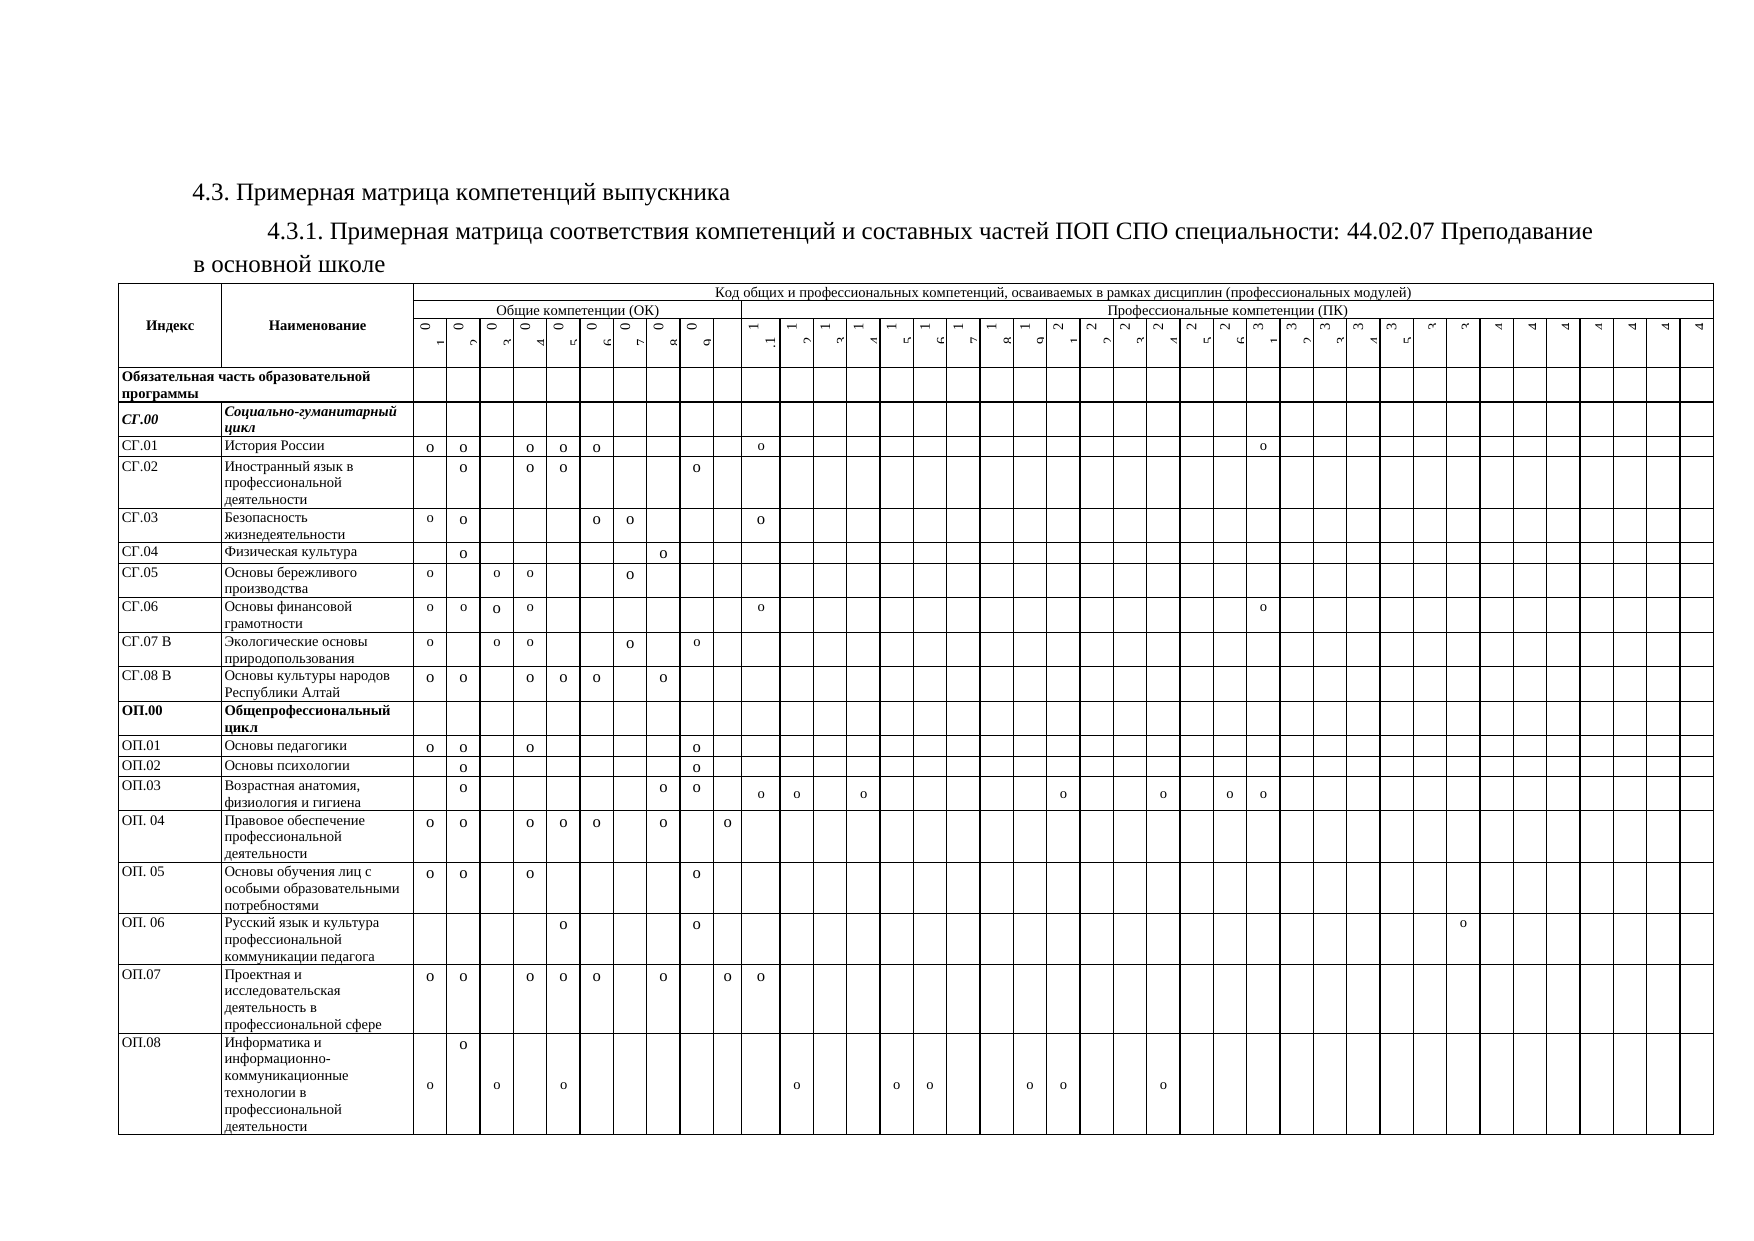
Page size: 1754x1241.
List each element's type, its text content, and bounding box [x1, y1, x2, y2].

table_cell [1514, 564, 1546, 597]
table_cell [1514, 914, 1546, 964]
table_cell СГ.05 [119, 564, 221, 597]
table_cell [1147, 702, 1179, 735]
table_cell ОП.00 [119, 702, 221, 735]
table_cell [1047, 667, 1079, 701]
table_cell [1547, 633, 1579, 666]
table_cell [1547, 543, 1579, 562]
table_cell о [481, 598, 513, 632]
table_cell [1081, 437, 1113, 456]
table_cell [914, 598, 946, 632]
table_cell [614, 543, 646, 562]
table_cell [1281, 736, 1313, 756]
table_cell [581, 564, 613, 597]
table_cell [1214, 736, 1246, 756]
table_cell [1447, 403, 1479, 436]
table_cell [742, 811, 779, 862]
table_cell [1581, 757, 1613, 776]
table_cell [947, 914, 979, 964]
table_cell [914, 777, 946, 810]
table_cell [981, 543, 1013, 562]
table_cell [1681, 509, 1713, 542]
table_cell 4.5 [1614, 319, 1646, 367]
table_cell СГ.03 [119, 509, 221, 542]
table_cell [1481, 702, 1513, 735]
table_cell [1147, 736, 1179, 756]
table_cell [714, 914, 741, 964]
table_cell [1647, 633, 1679, 666]
table_cell [1581, 1034, 1613, 1134]
table_cell 2.5 [1181, 319, 1213, 367]
table_cell [1181, 509, 1213, 542]
table_cell 1.2 [781, 319, 813, 367]
table_cell [447, 403, 479, 436]
table_cell [481, 437, 513, 456]
table_cell о [447, 1034, 479, 1134]
table_cell [481, 757, 513, 776]
table_cell [1314, 564, 1346, 597]
table_cell СГ.04 [119, 543, 221, 562]
table_cell [714, 777, 741, 810]
table_cell [1547, 403, 1579, 436]
table_cell [1181, 914, 1213, 964]
table_cell Социально-гуманитарный цикл [222, 403, 413, 436]
table_cell [981, 564, 1013, 597]
table_cell [1181, 633, 1213, 666]
table_cell [947, 757, 979, 776]
table_cell [1647, 757, 1679, 776]
table_cell [1647, 564, 1679, 597]
table_cell [1214, 598, 1246, 632]
table_cell 1.9 [1014, 319, 1046, 367]
table_cell СГ.02 [119, 457, 221, 508]
table_cell [1081, 368, 1113, 401]
table_cell ОП. 06 [119, 914, 221, 964]
table_cell [1014, 437, 1046, 456]
table_cell [1514, 368, 1546, 401]
table_cell [1081, 564, 1113, 597]
table_cell [1381, 457, 1413, 508]
table_cell [547, 777, 579, 810]
table_cell о [681, 777, 713, 810]
table_cell Основы культуры народов Республики Алтай [222, 667, 413, 701]
table_cell Физическая культура [222, 543, 413, 562]
table_cell [914, 457, 946, 508]
table_cell [1081, 757, 1113, 776]
table_cell о [447, 437, 479, 456]
table_cell Безопасность жизнедеятельности [222, 509, 413, 542]
text 4.3.1. Примерная матрица соответствия компетенций и составных частей ПОП СПО специальности: 44.02.07 Преподавание в основной школе [193, 216, 1595, 278]
table_cell [1447, 598, 1479, 632]
table_cell о [447, 863, 479, 913]
table_cell [1014, 598, 1046, 632]
table_cell [1414, 736, 1446, 756]
table_cell [781, 811, 813, 862]
table_cell [647, 457, 679, 508]
table_cell [414, 403, 446, 436]
table_cell [742, 403, 779, 436]
table_cell [1647, 437, 1679, 456]
table_cell [714, 368, 741, 401]
table_cell [581, 757, 613, 776]
table_cell [614, 437, 646, 456]
table_cell [1281, 509, 1313, 542]
table_cell [1481, 757, 1513, 776]
table_cell [1447, 564, 1479, 597]
table_cell [847, 457, 879, 508]
table_cell [581, 914, 613, 964]
table_cell [1414, 564, 1446, 597]
table_cell [1547, 811, 1579, 862]
table_cell о [614, 509, 646, 542]
table_cell [781, 368, 813, 401]
table_cell 4.3 [1547, 319, 1579, 367]
table_cell о [581, 965, 613, 1032]
table_cell [1681, 965, 1713, 1032]
table_cell [881, 509, 913, 542]
table_cell [414, 702, 446, 735]
table_cell о [581, 667, 613, 701]
table_cell [847, 965, 879, 1032]
table_cell [1014, 564, 1046, 597]
table_cell [814, 863, 846, 913]
table_cell [1214, 1034, 1246, 1134]
table_cell [1281, 368, 1313, 401]
table_cell [1414, 543, 1446, 562]
table_cell [1447, 368, 1479, 401]
table_cell [847, 1034, 879, 1134]
table_cell [647, 598, 679, 632]
table_cell [914, 702, 946, 735]
table_cell о [447, 509, 479, 542]
table_cell [1581, 965, 1613, 1032]
table_cell [1381, 564, 1413, 597]
table_cell [1647, 403, 1679, 436]
table_cell о [681, 736, 713, 756]
table_cell [1014, 457, 1046, 508]
table_cell [681, 509, 713, 542]
table_cell [1014, 965, 1046, 1032]
table_cell [714, 403, 741, 436]
table_cell о [581, 437, 613, 456]
table_cell [1614, 437, 1646, 456]
table_cell [514, 509, 546, 542]
table_cell 1.3 [814, 319, 846, 367]
table_cell [1681, 777, 1713, 810]
table_cell [1314, 863, 1346, 913]
table_cell [1481, 543, 1513, 562]
table_cell [881, 965, 913, 1032]
table_cell [547, 598, 579, 632]
table_cell о [514, 667, 546, 701]
table_cell [1614, 863, 1646, 913]
table_cell [814, 437, 846, 456]
table_cell [1514, 965, 1546, 1032]
table_cell [1647, 368, 1679, 401]
table_cell [1014, 633, 1046, 666]
table_cell 3.6 [1414, 319, 1446, 367]
table_cell Возрастная анатомия, физиология и гигиена [222, 777, 413, 810]
table_cell [1547, 863, 1579, 913]
table_cell 3.1 [1247, 319, 1279, 367]
table_cell [1047, 403, 1079, 436]
table_cell [1281, 403, 1313, 436]
table_cell [1681, 1034, 1713, 1134]
table_cell [1347, 667, 1379, 701]
table_cell [1014, 543, 1046, 562]
table_cell [1214, 811, 1246, 862]
table_cell [1614, 736, 1646, 756]
table_cell [1314, 1034, 1346, 1134]
table_header Код общих и профессиональных компетенций, осваиваемых в рамках дисциплин (профессиональных модулей) [414, 284, 1713, 300]
table_cell [1147, 667, 1179, 701]
table_cell [1081, 702, 1113, 735]
table_cell 3.2 [1281, 319, 1313, 367]
table_cell [1481, 777, 1513, 810]
table_cell [981, 1034, 1013, 1134]
table_cell [1247, 914, 1279, 964]
table_cell [1447, 757, 1479, 776]
table_cell [481, 863, 513, 913]
table_cell [1547, 702, 1579, 735]
table_cell [1581, 564, 1613, 597]
table_cell [881, 914, 913, 964]
table_cell [781, 403, 813, 436]
table_cell [614, 811, 646, 862]
table_cell Проектная и исследовательская деятельность в профессиональной сфере [222, 965, 413, 1032]
table_cell [1447, 437, 1479, 456]
table_cell [742, 564, 779, 597]
table_cell о [742, 509, 779, 542]
table_cell [1247, 457, 1279, 508]
table_cell [981, 736, 1013, 756]
table_cell [742, 702, 779, 735]
table_cell [1581, 457, 1613, 508]
table_cell СГ.01 [119, 437, 221, 456]
table_cell 01 [414, 319, 446, 367]
table_cell Русский язык и культура профессиональной коммуникации педагога [222, 914, 413, 964]
table_cell о [914, 1034, 946, 1134]
table_cell [681, 598, 713, 632]
table_cell [947, 702, 979, 735]
table_cell 03 [481, 319, 513, 367]
table_cell о [1014, 1034, 1046, 1134]
table_cell [681, 965, 713, 1032]
table_cell [547, 368, 579, 401]
table_cell [1681, 368, 1713, 401]
table_cell [881, 757, 913, 776]
table_cell [781, 965, 813, 1032]
table_cell [1414, 757, 1446, 776]
table_cell [1514, 543, 1546, 562]
table_cell [914, 757, 946, 776]
table_cell [614, 1034, 646, 1134]
table_cell [1381, 757, 1413, 776]
table_cell [1381, 777, 1413, 810]
table_cell [1414, 777, 1446, 810]
table_cell [1247, 368, 1279, 401]
table_cell [1247, 863, 1279, 913]
table_cell Основы финансовой грамотности [222, 598, 413, 632]
table_cell [914, 736, 946, 756]
table_cell [1081, 965, 1113, 1032]
table_cell [1314, 403, 1346, 436]
table_cell [1581, 509, 1613, 542]
table_cell [681, 811, 713, 862]
table_cell [981, 757, 1013, 776]
table_cell [1181, 368, 1213, 401]
table_cell о [547, 667, 579, 701]
table_cell [481, 702, 513, 735]
table_cell [714, 564, 741, 597]
table_cell [1614, 914, 1646, 964]
table_cell [1581, 863, 1613, 913]
table_cell [1214, 914, 1246, 964]
table_cell [742, 757, 779, 776]
table_cell [1547, 437, 1579, 456]
table_cell Общие компетенции (ОК) [414, 301, 741, 318]
table_cell [1481, 736, 1513, 756]
table_cell [881, 863, 913, 913]
table_cell [1614, 1034, 1646, 1134]
table_cell [1614, 702, 1646, 735]
table_cell [1547, 1034, 1579, 1134]
table_cell [981, 598, 1013, 632]
table_cell [1014, 811, 1046, 862]
table_cell ОП.03 [119, 777, 221, 810]
table_cell [1581, 368, 1613, 401]
table_cell [1681, 914, 1713, 964]
table_cell [881, 736, 913, 756]
table_cell [481, 914, 513, 964]
table_cell Основы бережливого производства [222, 564, 413, 597]
table_cell [714, 863, 741, 913]
table_cell 2.3 [1114, 319, 1146, 367]
table_cell [742, 368, 779, 401]
table_cell [647, 914, 679, 964]
table_cell [1681, 403, 1713, 436]
table_cell о [714, 965, 741, 1032]
table_cell [1414, 863, 1446, 913]
table_cell о [481, 633, 513, 666]
table_cell ОП. 05 [119, 863, 221, 913]
table_cell [1281, 564, 1313, 597]
table_cell о [414, 667, 446, 701]
table_cell [1281, 598, 1313, 632]
table_cell Иностранный язык в профессиональной деятельности [222, 457, 413, 508]
table_cell [414, 757, 446, 776]
table_cell [781, 457, 813, 508]
table_header Индекс [119, 284, 221, 367]
table_cell [1381, 863, 1413, 913]
table_cell [614, 777, 646, 810]
table_cell [781, 757, 813, 776]
table_cell [1014, 702, 1046, 735]
table_cell [1447, 811, 1479, 862]
table_cell [1347, 598, 1379, 632]
table_cell [614, 757, 646, 776]
table_cell [1414, 457, 1446, 508]
table_cell [1647, 863, 1679, 913]
table_cell [1081, 457, 1113, 508]
table_cell [1447, 702, 1479, 735]
table_cell [1047, 914, 1079, 964]
table_cell [1547, 667, 1579, 701]
table_cell о [581, 509, 613, 542]
table_cell [614, 368, 646, 401]
table_cell Основы педагогики [222, 736, 413, 756]
table_cell о [447, 736, 479, 756]
table_cell [581, 702, 613, 735]
table_cell [1447, 965, 1479, 1032]
table_cell о [414, 437, 446, 456]
table_cell [581, 403, 613, 436]
table_cell [881, 811, 913, 862]
table_cell [1281, 777, 1313, 810]
table_cell 02 [447, 319, 479, 367]
table_cell [814, 403, 846, 436]
table_cell [1647, 965, 1679, 1032]
table_cell [814, 543, 846, 562]
table_cell [447, 564, 479, 597]
table_cell [1381, 736, 1413, 756]
table_cell [547, 757, 579, 776]
table_cell [947, 543, 979, 562]
table_cell [1147, 509, 1179, 542]
table_cell [447, 633, 479, 666]
table_cell о [847, 777, 879, 810]
table_cell [1581, 598, 1613, 632]
table_cell [1481, 633, 1513, 666]
table_cell [1547, 965, 1579, 1032]
table_cell [614, 863, 646, 913]
table_cell [947, 965, 979, 1032]
table_cell [1147, 863, 1179, 913]
table_cell о [447, 811, 479, 862]
table_cell о [614, 633, 646, 666]
table_cell [1381, 667, 1413, 701]
table_cell [1214, 633, 1246, 666]
table_cell [947, 811, 979, 862]
table_cell [1447, 736, 1479, 756]
table_cell [881, 543, 913, 562]
table_cell [481, 965, 513, 1032]
table_cell [1414, 403, 1446, 436]
table_cell [1314, 777, 1346, 810]
table_cell [447, 914, 479, 964]
table_cell [1214, 543, 1246, 562]
table_cell 06 [581, 319, 613, 367]
table_cell [847, 811, 879, 862]
table_cell [1247, 543, 1279, 562]
table_cell [847, 633, 879, 666]
table_cell [647, 863, 679, 913]
table_cell [1514, 811, 1546, 862]
table_cell [1481, 509, 1513, 542]
table_cell о [581, 811, 613, 862]
table_cell о [1447, 914, 1479, 964]
table_cell [1414, 702, 1446, 735]
table_cell [1014, 667, 1046, 701]
table_cell [514, 914, 546, 964]
table_cell о [447, 777, 479, 810]
table_cell [847, 403, 879, 436]
table_cell [1381, 1034, 1413, 1134]
table_cell [447, 702, 479, 735]
table_cell [1447, 1034, 1479, 1134]
table_cell [1114, 509, 1146, 542]
table_cell [1114, 736, 1146, 756]
table_cell [781, 543, 813, 562]
table_cell [1614, 403, 1646, 436]
table_cell [847, 667, 879, 701]
table_cell [1447, 543, 1479, 562]
table_cell о [647, 543, 679, 562]
table_cell о [447, 543, 479, 562]
table_cell о [447, 757, 479, 776]
table_cell [914, 914, 946, 964]
table_cell [1147, 811, 1179, 862]
table_cell [742, 914, 779, 964]
table_cell [1114, 914, 1146, 964]
table_cell [1414, 633, 1446, 666]
table_cell [1047, 457, 1079, 508]
table_cell 1.1 [742, 319, 779, 367]
table_cell [1014, 509, 1046, 542]
table_cell о [514, 965, 546, 1032]
table_cell о [742, 598, 779, 632]
table_cell 1.8 [981, 319, 1013, 367]
table_cell [1614, 811, 1646, 862]
table_cell [1314, 667, 1346, 701]
table_cell [881, 598, 913, 632]
table_cell [1314, 965, 1346, 1032]
table_cell [1114, 811, 1146, 862]
table_cell [1247, 736, 1279, 756]
table_cell [481, 509, 513, 542]
table_cell Общепрофессиональный цикл [222, 702, 413, 735]
table_cell [1481, 914, 1513, 964]
table_cell [1281, 633, 1313, 666]
table_cell [1314, 509, 1346, 542]
table_cell [1181, 811, 1213, 862]
table_cell [647, 564, 679, 597]
table_cell [1514, 736, 1546, 756]
table_cell [1247, 757, 1279, 776]
table_cell [742, 667, 779, 701]
table_cell СГ.00 [119, 403, 221, 436]
table_cell [1114, 457, 1146, 508]
table_cell [1181, 403, 1213, 436]
table_cell [947, 863, 979, 913]
table_cell [481, 736, 513, 756]
table_cell [1447, 863, 1479, 913]
table_cell 08 [647, 319, 679, 367]
table_cell [1614, 368, 1646, 401]
table_cell 1.4 [847, 319, 879, 367]
table_cell [1514, 437, 1546, 456]
table_cell [847, 437, 879, 456]
table_cell [1647, 914, 1679, 964]
table_cell о [514, 598, 546, 632]
table_cell [1214, 667, 1246, 701]
table_cell [1547, 509, 1579, 542]
table_cell [1647, 702, 1679, 735]
table_cell ОП.07 [119, 965, 221, 1032]
table_cell [1581, 914, 1613, 964]
table_cell о [742, 965, 779, 1032]
table_cell [481, 777, 513, 810]
table_cell [1114, 757, 1146, 776]
table_cell 09 [681, 319, 713, 367]
table_cell [1547, 914, 1579, 964]
table_cell [714, 736, 741, 756]
table_cell [1314, 811, 1346, 862]
table_cell [1047, 564, 1079, 597]
table_cell [981, 437, 1013, 456]
table_cell о [1247, 598, 1279, 632]
table_cell [1281, 863, 1313, 913]
table_cell [814, 633, 846, 666]
table_cell [1514, 1034, 1546, 1134]
table_cell 3.5 [1381, 319, 1413, 367]
table_cell [1381, 633, 1413, 666]
table_cell о [781, 777, 813, 810]
table_cell [1081, 598, 1113, 632]
table_cell [1114, 965, 1146, 1032]
table_cell [1547, 777, 1579, 810]
table_cell [1247, 1034, 1279, 1134]
table_cell [1314, 457, 1346, 508]
table_cell [714, 598, 741, 632]
table_cell [1614, 457, 1646, 508]
table_cell [1181, 757, 1213, 776]
table_cell [1514, 702, 1546, 735]
table_cell о [547, 457, 579, 508]
table_cell о [547, 437, 579, 456]
table_cell [447, 368, 479, 401]
table_cell [614, 457, 646, 508]
table_cell [1414, 368, 1446, 401]
table_cell [1114, 777, 1146, 810]
table_cell [1381, 437, 1413, 456]
table_cell 3.7 [1447, 319, 1479, 367]
table_cell [1614, 667, 1646, 701]
table_cell [681, 543, 713, 562]
table_cell [881, 437, 913, 456]
table_cell о [1147, 1034, 1179, 1134]
table_cell [414, 543, 446, 562]
table_cell [1514, 403, 1546, 436]
table_cell [1314, 598, 1346, 632]
table_cell [1481, 811, 1513, 862]
table_cell [714, 457, 741, 508]
table_cell [947, 564, 979, 597]
table_cell 4.1 [1481, 319, 1513, 367]
table_cell [681, 1034, 713, 1134]
table_cell [1614, 757, 1646, 776]
table_cell [614, 965, 646, 1032]
table_cell [1481, 437, 1513, 456]
table_cell [814, 564, 846, 597]
table_cell [1381, 965, 1413, 1032]
table_cell [1214, 702, 1246, 735]
table_cell [1081, 736, 1113, 756]
table_cell [947, 509, 979, 542]
table_cell о [414, 811, 446, 862]
table_cell [781, 437, 813, 456]
table_cell [547, 702, 579, 735]
table_cell 1.6 [914, 319, 946, 367]
table_cell [1147, 633, 1179, 666]
table_cell [1514, 863, 1546, 913]
table_cell о [647, 667, 679, 701]
table_cell [1347, 437, 1379, 456]
table_cell [781, 509, 813, 542]
table_cell [1181, 1034, 1213, 1134]
table_cell [1181, 437, 1213, 456]
table_cell о [681, 633, 713, 666]
table_cell [1147, 437, 1179, 456]
table_cell [1247, 633, 1279, 666]
table_cell о [681, 914, 713, 964]
table_cell о [647, 811, 679, 862]
table_cell [814, 702, 846, 735]
table_cell [1114, 863, 1146, 913]
table_cell [814, 457, 846, 508]
table_cell [1314, 368, 1346, 401]
table_cell [1347, 965, 1379, 1032]
table_cell 04 [514, 319, 546, 367]
table_cell Профессиональные компетенции (ПК) [742, 301, 1713, 318]
table_cell СГ.08 В [119, 667, 221, 701]
table_cell [1281, 667, 1313, 701]
table_cell [1214, 965, 1246, 1032]
table_cell [647, 633, 679, 666]
table_cell [1147, 965, 1179, 1032]
table_cell 2.2 [1081, 319, 1113, 367]
table_cell ОП.02 [119, 757, 221, 776]
table_cell [1114, 403, 1146, 436]
table_cell История России [222, 437, 413, 456]
table_cell [581, 368, 613, 401]
table_cell [514, 368, 546, 401]
table_cell [1047, 633, 1079, 666]
table_cell [581, 633, 613, 666]
table_cell [1047, 757, 1079, 776]
table_cell [881, 403, 913, 436]
table_cell [1414, 811, 1446, 862]
table_cell [781, 667, 813, 701]
table_cell [1281, 543, 1313, 562]
table_cell [547, 736, 579, 756]
table_cell [947, 598, 979, 632]
table_cell [1281, 914, 1313, 964]
table_cell [681, 667, 713, 701]
table_cell о [514, 811, 546, 862]
table_cell [814, 736, 846, 756]
table_cell [1314, 702, 1346, 735]
table_cell о [647, 965, 679, 1032]
table_cell [714, 702, 741, 735]
table_cell [1347, 777, 1379, 810]
table_cell [981, 457, 1013, 508]
table_cell [1214, 403, 1246, 436]
table_cell [1114, 633, 1146, 666]
table_cell [881, 368, 913, 401]
table_cell о [514, 633, 546, 666]
table_cell [947, 1034, 979, 1134]
table_cell [742, 736, 779, 756]
table_cell [1281, 1034, 1313, 1134]
table_cell [1314, 633, 1346, 666]
table_cell [1181, 667, 1213, 701]
table_cell [547, 543, 579, 562]
table_cell [1114, 437, 1146, 456]
table_cell 05 [547, 319, 579, 367]
table_cell [647, 368, 679, 401]
table_cell о [414, 564, 446, 597]
table_cell [1614, 965, 1646, 1032]
table_cell [1447, 777, 1479, 810]
table_cell [981, 702, 1013, 735]
table_cell [1181, 965, 1213, 1032]
table_cell [1447, 667, 1479, 701]
table_cell [1681, 598, 1713, 632]
table_cell [1647, 1034, 1679, 1134]
table_cell [947, 437, 979, 456]
table_cell [1547, 736, 1579, 756]
table_cell [1081, 863, 1113, 913]
table_cell [481, 543, 513, 562]
table_cell [847, 757, 879, 776]
table_cell [781, 598, 813, 632]
table_cell [1581, 633, 1613, 666]
table_cell [1281, 457, 1313, 508]
table_cell [1581, 543, 1613, 562]
table_cell о [742, 437, 779, 456]
table_cell СГ.07 В [119, 633, 221, 666]
table_cell 2.1 [1047, 319, 1079, 367]
table_cell [1681, 667, 1713, 701]
table_cell [614, 736, 646, 756]
table_cell [1447, 633, 1479, 666]
table_cell [1047, 965, 1079, 1032]
table_cell [1581, 736, 1613, 756]
table_cell [1381, 543, 1413, 562]
table_cell [1281, 757, 1313, 776]
table_cell [1081, 1034, 1113, 1134]
table_cell [814, 667, 846, 701]
text 4.3. Примерная матрица компетенций выпускника [118, 177, 1595, 206]
table_cell о [714, 811, 741, 862]
table_cell [1514, 509, 1546, 542]
table_cell [1114, 667, 1146, 701]
table_cell [1414, 965, 1446, 1032]
table_cell [981, 403, 1013, 436]
table_cell [981, 914, 1013, 964]
table_cell [1147, 757, 1179, 776]
table_cell [981, 811, 1013, 862]
table_cell [1681, 811, 1713, 862]
table_cell [981, 667, 1013, 701]
table_cell [481, 457, 513, 508]
table_cell [481, 403, 513, 436]
table_cell [1581, 437, 1613, 456]
table_cell [1281, 811, 1313, 862]
table_cell [1614, 633, 1646, 666]
table_cell о [514, 863, 546, 913]
table_cell [547, 403, 579, 436]
table_cell [1681, 702, 1713, 735]
table_cell ОП.01 [119, 736, 221, 756]
table_cell [742, 633, 779, 666]
table_cell [1247, 509, 1279, 542]
table_cell [1114, 598, 1146, 632]
table_cell [1247, 702, 1279, 735]
table_cell [681, 702, 713, 735]
table_cell [947, 457, 979, 508]
table_cell [1281, 437, 1313, 456]
table_cell [1481, 863, 1513, 913]
table_cell [514, 777, 546, 810]
table_cell [681, 403, 713, 436]
table_cell о [447, 598, 479, 632]
table_cell [581, 736, 613, 756]
table_cell [1081, 633, 1113, 666]
table_cell [1014, 914, 1046, 964]
table_cell [481, 368, 513, 401]
table_cell 07 [614, 319, 646, 367]
table_cell [947, 368, 979, 401]
table_cell [914, 863, 946, 913]
table_cell 4.6 [1647, 319, 1679, 367]
table_cell [1147, 564, 1179, 597]
table_cell [847, 736, 879, 756]
table_cell [1481, 1034, 1513, 1134]
table_cell [581, 777, 613, 810]
table_cell [1214, 437, 1246, 456]
table_cell [814, 965, 846, 1032]
table_cell [1014, 863, 1046, 913]
table_cell о [481, 564, 513, 597]
table_cell [1414, 598, 1446, 632]
table_cell 3.4 [1347, 319, 1379, 367]
table_cell [1081, 777, 1113, 810]
table_cell [1681, 564, 1713, 597]
table_cell [1247, 403, 1279, 436]
table_cell [681, 437, 713, 456]
table_cell о [514, 457, 546, 508]
table_cell [1647, 457, 1679, 508]
table_cell о [1147, 777, 1179, 810]
table_cell [742, 863, 779, 913]
table_cell ОП.08 [119, 1034, 221, 1134]
table_cell [914, 437, 946, 456]
table_cell [614, 598, 646, 632]
table_cell о [1247, 437, 1279, 456]
table_cell 3.3 [1314, 319, 1346, 367]
table_cell [1614, 509, 1646, 542]
table_cell о [414, 633, 446, 666]
table_cell [742, 457, 779, 508]
table_cell [1681, 736, 1713, 756]
table_cell [714, 437, 741, 456]
table_cell [1547, 368, 1579, 401]
table_cell о [1247, 777, 1279, 810]
table_cell 4.2 [1514, 319, 1546, 367]
table_cell ОП. 04 [119, 811, 221, 862]
table_cell [1481, 598, 1513, 632]
table_cell [1581, 811, 1613, 862]
table_cell [514, 702, 546, 735]
table_cell [1047, 863, 1079, 913]
table_cell [1347, 757, 1379, 776]
table_cell [1614, 543, 1646, 562]
table_cell [1147, 368, 1179, 401]
table_cell [1414, 437, 1446, 456]
table_cell [981, 965, 1013, 1032]
table_cell [1181, 457, 1213, 508]
table_cell [1214, 863, 1246, 913]
table_cell [981, 368, 1013, 401]
table_cell о [414, 509, 446, 542]
table_cell [714, 757, 741, 776]
table_cell [1481, 403, 1513, 436]
table_cell [1647, 598, 1679, 632]
table_cell [1047, 543, 1079, 562]
table_cell [781, 863, 813, 913]
table_cell [914, 564, 946, 597]
table_cell [581, 1034, 613, 1134]
table_cell [1214, 509, 1246, 542]
table_cell [814, 1034, 846, 1134]
table_cell [1114, 543, 1146, 562]
table_cell [1347, 736, 1379, 756]
table_cell [1481, 965, 1513, 1032]
table_cell [947, 777, 979, 810]
table_cell [414, 457, 446, 508]
table_cell [547, 633, 579, 666]
table_cell о [414, 965, 446, 1032]
table_cell [1081, 811, 1113, 862]
table_cell [1514, 757, 1546, 776]
table_cell [981, 863, 1013, 913]
table_cell [1181, 564, 1213, 597]
table_cell [1581, 702, 1613, 735]
table_cell Основы психологии [222, 757, 413, 776]
table_cell о [1047, 777, 1079, 810]
table_cell [881, 667, 913, 701]
table_cell [714, 633, 741, 666]
table_cell [1681, 863, 1713, 913]
table_cell [1581, 667, 1613, 701]
table_cell Информатика и информационно-коммуникационные технологии в профессиональной деятельности [222, 1034, 413, 1134]
table_cell [1414, 509, 1446, 542]
table_cell [814, 368, 846, 401]
table_cell [914, 509, 946, 542]
table_cell [1381, 509, 1413, 542]
table_cell о [781, 1034, 813, 1134]
table_cell [847, 368, 879, 401]
table_cell [647, 509, 679, 542]
table_cell СГ.06 [119, 598, 221, 632]
table_cell [1081, 914, 1113, 964]
table_cell [1314, 914, 1346, 964]
table_cell [1147, 543, 1179, 562]
table_cell [1214, 368, 1246, 401]
table_cell 4.4 [1581, 319, 1613, 367]
table_cell [1347, 457, 1379, 508]
table_cell 2.6 [1214, 319, 1246, 367]
table_cell [914, 403, 946, 436]
table_cell [581, 543, 613, 562]
table_cell [647, 757, 679, 776]
table_cell [847, 914, 879, 964]
table_cell [1347, 1034, 1379, 1134]
table_cell [1614, 598, 1646, 632]
table_cell [914, 368, 946, 401]
table_cell о [681, 757, 713, 776]
table_cell о [414, 736, 446, 756]
table_cell о [481, 1034, 513, 1134]
table_cell о [514, 437, 546, 456]
table_cell [581, 863, 613, 913]
table_cell [1647, 509, 1679, 542]
table_cell Обязательная часть образовательной программы [119, 368, 413, 401]
table_cell [614, 914, 646, 964]
table_cell о [414, 1034, 446, 1134]
table_cell [914, 965, 946, 1032]
table_cell [847, 863, 879, 913]
table_cell [714, 667, 741, 701]
table_cell [1114, 368, 1146, 401]
table_cell [1247, 667, 1279, 701]
table_cell [1414, 914, 1446, 964]
table_cell [1081, 403, 1113, 436]
table_cell [1681, 543, 1713, 562]
table_cell [1081, 509, 1113, 542]
table_cell [1681, 457, 1713, 508]
table_cell [1681, 633, 1713, 666]
table_cell [1181, 777, 1213, 810]
table_cell [1347, 914, 1379, 964]
table_cell [814, 811, 846, 862]
table_cell [1314, 437, 1346, 456]
table_cell [714, 1034, 741, 1134]
table_cell [1181, 598, 1213, 632]
table_cell [1347, 811, 1379, 862]
table_cell 4.7 [1681, 319, 1713, 367]
table_cell [514, 757, 546, 776]
table_cell [847, 702, 879, 735]
table_cell [847, 543, 879, 562]
table_cell о [681, 457, 713, 508]
table_cell [781, 564, 813, 597]
table_cell [847, 598, 879, 632]
table_cell [547, 564, 579, 597]
table_cell [681, 564, 713, 597]
table_cell [1481, 368, 1513, 401]
table_cell [1047, 736, 1079, 756]
table_cell [1647, 777, 1679, 810]
table_cell [1647, 667, 1679, 701]
table_cell о [1214, 777, 1246, 810]
table_cell о [742, 777, 779, 810]
table_cell [1081, 543, 1113, 562]
table_cell [1681, 437, 1713, 456]
table_cell о [547, 811, 579, 862]
table_cell [914, 633, 946, 666]
table_cell [1381, 702, 1413, 735]
table_cell [647, 702, 679, 735]
table_cell [1347, 702, 1379, 735]
table_cell [1514, 633, 1546, 666]
table_cell [881, 777, 913, 810]
table_header Наименование [222, 284, 413, 367]
table_cell [647, 1034, 679, 1134]
table_cell [1481, 457, 1513, 508]
table_cell [714, 319, 741, 367]
table_cell о [547, 1034, 579, 1134]
table_cell [1581, 777, 1613, 810]
table_cell [981, 633, 1013, 666]
table_cell [1381, 368, 1413, 401]
table_cell [1047, 437, 1079, 456]
table_cell [1347, 863, 1379, 913]
table_cell [1681, 757, 1713, 776]
table_cell [947, 403, 979, 436]
table_cell [1181, 863, 1213, 913]
table_cell о [447, 965, 479, 1032]
table_cell [914, 811, 946, 862]
table_cell [1414, 667, 1446, 701]
table_cell [847, 509, 879, 542]
table_cell [1047, 702, 1079, 735]
table_cell [1114, 702, 1146, 735]
table_cell [1214, 757, 1246, 776]
table_cell [1014, 736, 1046, 756]
table_cell [1514, 598, 1546, 632]
table_cell о [447, 457, 479, 508]
table_cell [881, 457, 913, 508]
table_cell [1047, 368, 1079, 401]
table_cell [1381, 598, 1413, 632]
table_cell [614, 702, 646, 735]
table_cell о [414, 598, 446, 632]
table_cell [1347, 564, 1379, 597]
table_cell [914, 543, 946, 562]
table_cell [1547, 757, 1579, 776]
table_cell о [647, 777, 679, 810]
table_cell [1247, 811, 1279, 862]
table_cell [1147, 457, 1179, 508]
table_cell [1347, 633, 1379, 666]
table_cell [1647, 736, 1679, 756]
table_cell [947, 667, 979, 701]
table_cell [647, 437, 679, 456]
table_cell [614, 667, 646, 701]
table_cell [614, 403, 646, 436]
table_cell [414, 368, 446, 401]
table_cell [514, 1034, 546, 1134]
table_cell [1047, 811, 1079, 862]
table_cell 1.7 [947, 319, 979, 367]
table_cell [814, 598, 846, 632]
table_cell [1314, 757, 1346, 776]
table_cell [781, 914, 813, 964]
table_cell [1514, 457, 1546, 508]
table_cell [1247, 564, 1279, 597]
table_cell [1181, 702, 1213, 735]
table_cell [1347, 509, 1379, 542]
table_cell [1547, 457, 1579, 508]
table_cell [981, 509, 1013, 542]
table_cell [1414, 1034, 1446, 1134]
table_cell [1114, 564, 1146, 597]
table_cell [781, 702, 813, 735]
table_cell [714, 543, 741, 562]
table_cell о [514, 736, 546, 756]
table_cell [1547, 564, 1579, 597]
table_cell [1381, 914, 1413, 964]
table_cell [1347, 403, 1379, 436]
table_cell [1547, 598, 1579, 632]
table_cell [1281, 702, 1313, 735]
table_cell [781, 633, 813, 666]
table_cell [881, 702, 913, 735]
table_cell [1514, 777, 1546, 810]
table_cell о [547, 914, 579, 964]
table_cell [1114, 1034, 1146, 1134]
table_cell [414, 777, 446, 810]
table_cell [1347, 368, 1379, 401]
table_cell [1581, 403, 1613, 436]
table_cell о [681, 863, 713, 913]
table_cell [1647, 811, 1679, 862]
table_cell [1614, 777, 1646, 810]
table_cell [1214, 564, 1246, 597]
table_cell [1381, 403, 1413, 436]
table_cell [1014, 757, 1046, 776]
table_cell [847, 564, 879, 597]
table_cell о [614, 564, 646, 597]
table_cell о [881, 1034, 913, 1134]
table_cell о [1047, 1034, 1079, 1134]
table_cell [1214, 457, 1246, 508]
table_cell [1447, 509, 1479, 542]
table_cell [947, 736, 979, 756]
table_cell [514, 543, 546, 562]
table_cell [1314, 543, 1346, 562]
table_cell [742, 1034, 779, 1134]
table_cell [1314, 736, 1346, 756]
table_cell [1247, 965, 1279, 1032]
table_cell [947, 633, 979, 666]
table_cell [514, 403, 546, 436]
table_cell [914, 667, 946, 701]
table_cell [1647, 543, 1679, 562]
table_cell [1081, 667, 1113, 701]
table_cell [647, 403, 679, 436]
table_cell [1047, 509, 1079, 542]
table_cell [1014, 403, 1046, 436]
table_cell Экологические основы природопользования [222, 633, 413, 666]
table_cell [481, 667, 513, 701]
table_cell [547, 509, 579, 542]
table_cell о [547, 965, 579, 1032]
table_cell [481, 811, 513, 862]
table_cell [814, 757, 846, 776]
table_cell [1481, 667, 1513, 701]
table_cell [1147, 598, 1179, 632]
table_cell [681, 368, 713, 401]
table_cell 2.4 [1147, 319, 1179, 367]
table_cell [1347, 543, 1379, 562]
table_cell [742, 543, 779, 562]
table_cell [1447, 457, 1479, 508]
table_cell Правовое обеспечение профессиональной деятельности [222, 811, 413, 862]
table_cell [1181, 543, 1213, 562]
table_cell [1181, 736, 1213, 756]
table_cell [1514, 667, 1546, 701]
table_cell [714, 509, 741, 542]
table_cell [1281, 965, 1313, 1032]
table_cell [1014, 777, 1046, 810]
table_cell [814, 509, 846, 542]
table_cell [647, 736, 679, 756]
table_cell [1614, 564, 1646, 597]
table_cell о [447, 667, 479, 701]
table_cell [814, 914, 846, 964]
table_cell о [414, 863, 446, 913]
table_cell 1.5 [881, 319, 913, 367]
table_cell [547, 863, 579, 913]
table_cell Основы обучения лиц с особыми образовательными потребностями [222, 863, 413, 913]
table_cell [414, 914, 446, 964]
table_cell [881, 564, 913, 597]
table_cell о [514, 564, 546, 597]
table_cell [781, 736, 813, 756]
table_cell [981, 777, 1013, 810]
table_cell [581, 598, 613, 632]
table_cell [1147, 403, 1179, 436]
table_cell [1014, 368, 1046, 401]
table_cell [1381, 811, 1413, 862]
table_cell [1481, 564, 1513, 597]
table_cell [1147, 914, 1179, 964]
table_cell [814, 777, 846, 810]
table_cell [581, 457, 613, 508]
table_cell [881, 633, 913, 666]
table_cell [1047, 598, 1079, 632]
